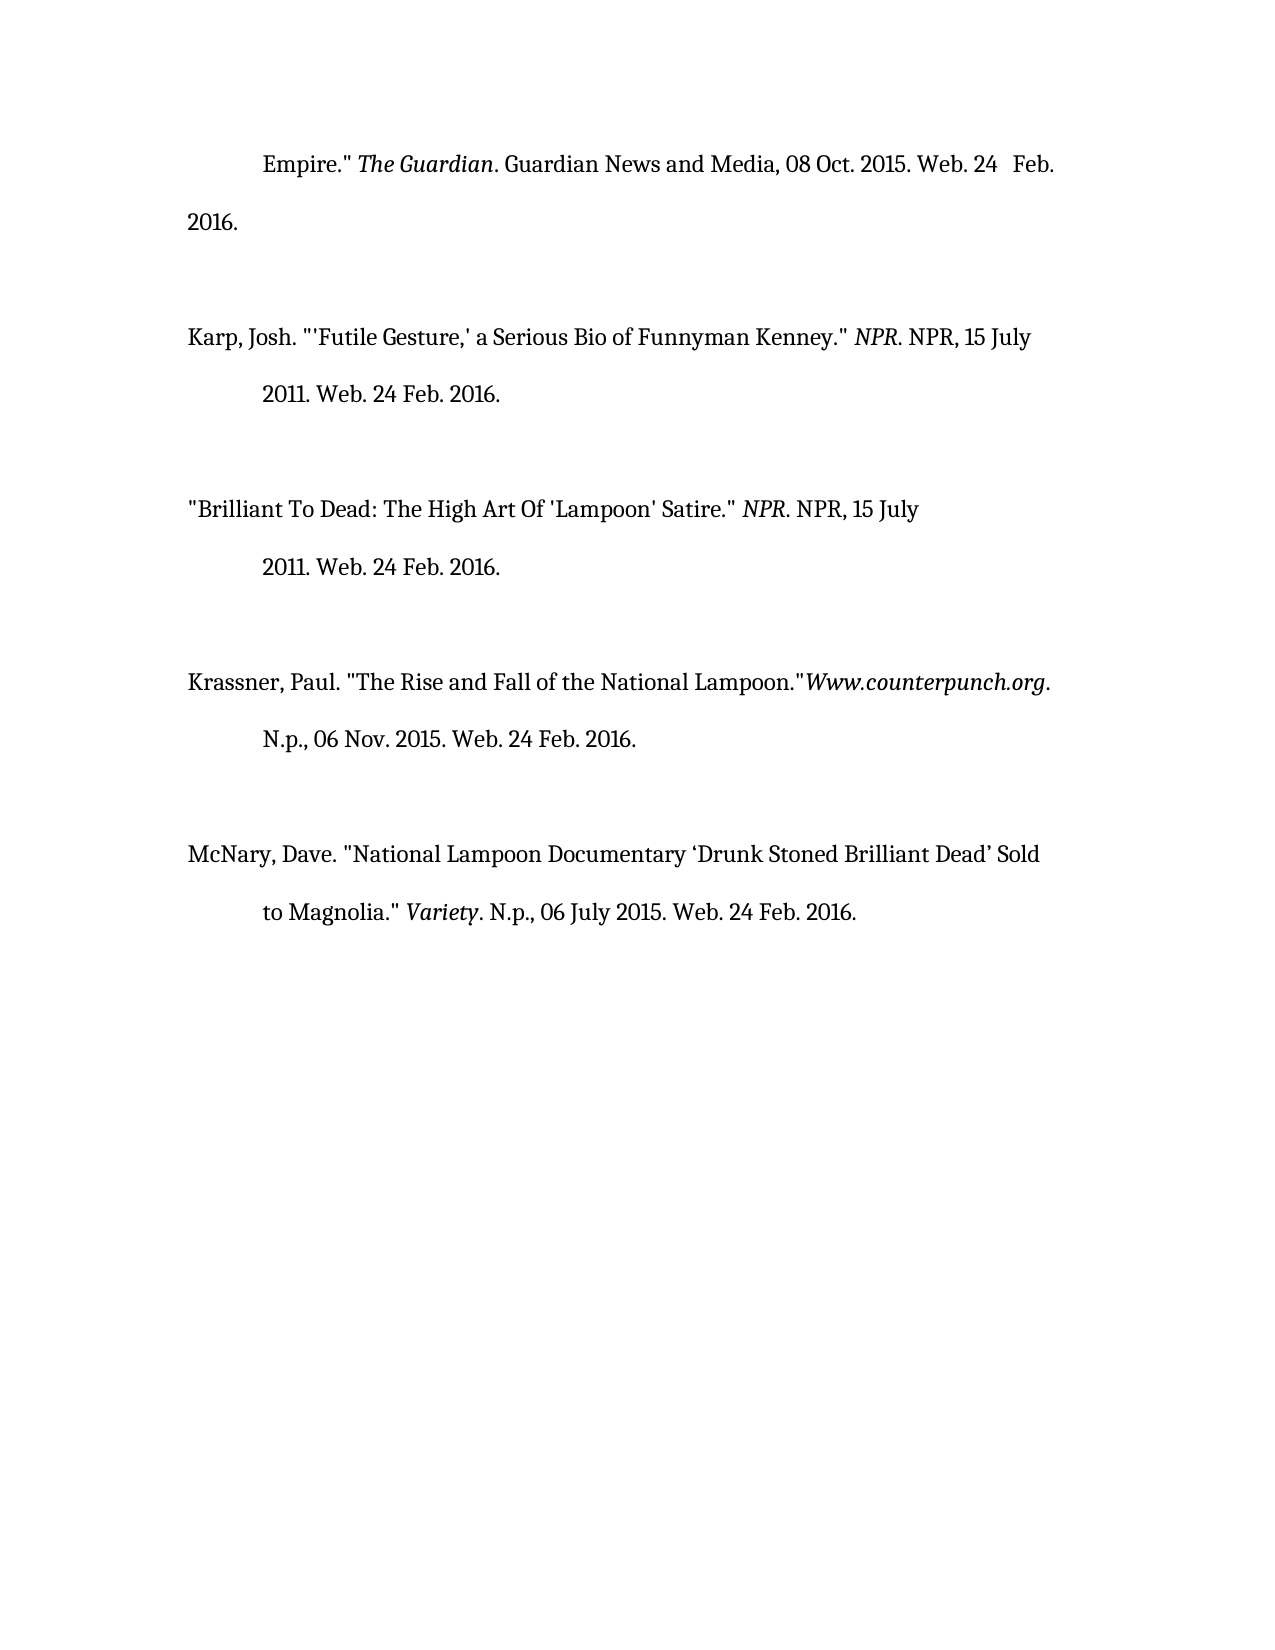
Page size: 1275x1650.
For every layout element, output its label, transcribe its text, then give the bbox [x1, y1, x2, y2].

text Karp, Josh. "'Futile Gesture,' a Serious Bio of Funnyman Kenney." NPR. NPR, 15 July [187, 322, 1087, 351]
text Krassner, Paul. "The Rise and Fall of the National Lampoon."Www.counterpunch.org. [187, 667, 1087, 696]
text McNary, Dave. "National Lampoon Documentary ‘Drunk Stoned Brilliant Dead’ Sold [187, 840, 1087, 869]
text to Magnolia." Variety. N.p., 06 July 2015. Web. 24 Feb. 2016. [187, 897, 1087, 926]
text 2011. Web. 24 Feb. 2016. [187, 552, 1087, 581]
text 2011. Web. 24 Feb. 2016. [187, 380, 1087, 409]
text "Brilliant To Dead: The High Art Of 'Lampoon' Satire." NPR. NPR, 15 July [187, 495, 1087, 524]
text N.p., 06 Nov. 2015. Web. 24 Feb. 2016. [187, 725, 1087, 754]
text Empire." The Guardian. Guardian News and Media, 08 Oct. 2015. Web. 24 Feb. 2016. [187, 150, 1087, 236]
